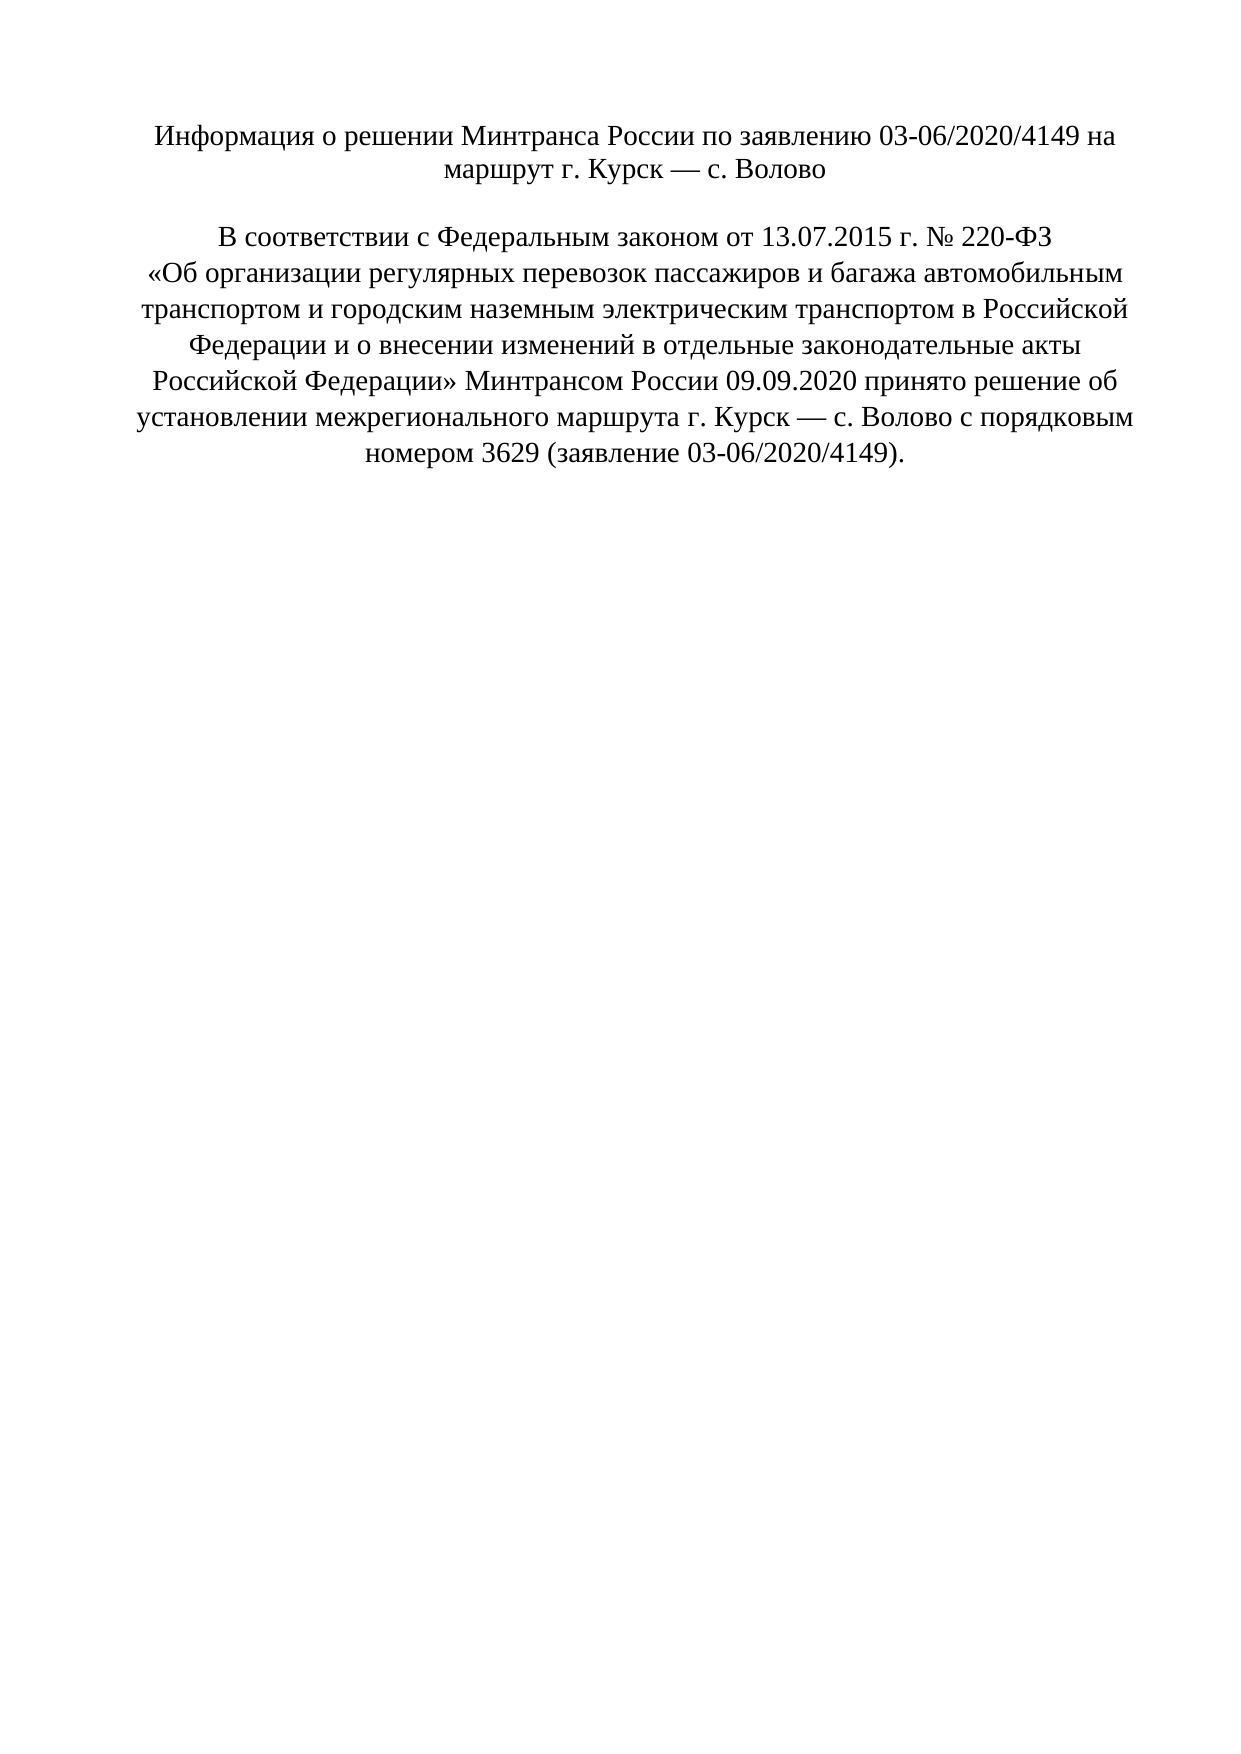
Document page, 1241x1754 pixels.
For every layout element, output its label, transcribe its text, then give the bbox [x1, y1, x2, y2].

text Информация о решении Минтранса России по заявлению 03-06/2020/4149 на маршрут г. Курск — с. Волово [118, 118, 1152, 185]
text В соответствии с Федеральным законом от 13.07.2015 г. № 220-ФЗ «Об организации регулярных перевозок пассажиров и багажа автомобильным транспортом и городским наземным электрическим транспортом в Российской Федерации и о внесении изменений в отдельные законодательные акты Российской Федерации» Минтрансом России 09.09.2020 принято решение об установлении межрегионального маршрута г. Курск — с. Волово с порядковым номером 3629 (заявление 03-06/2020/4149). [118, 219, 1152, 469]
